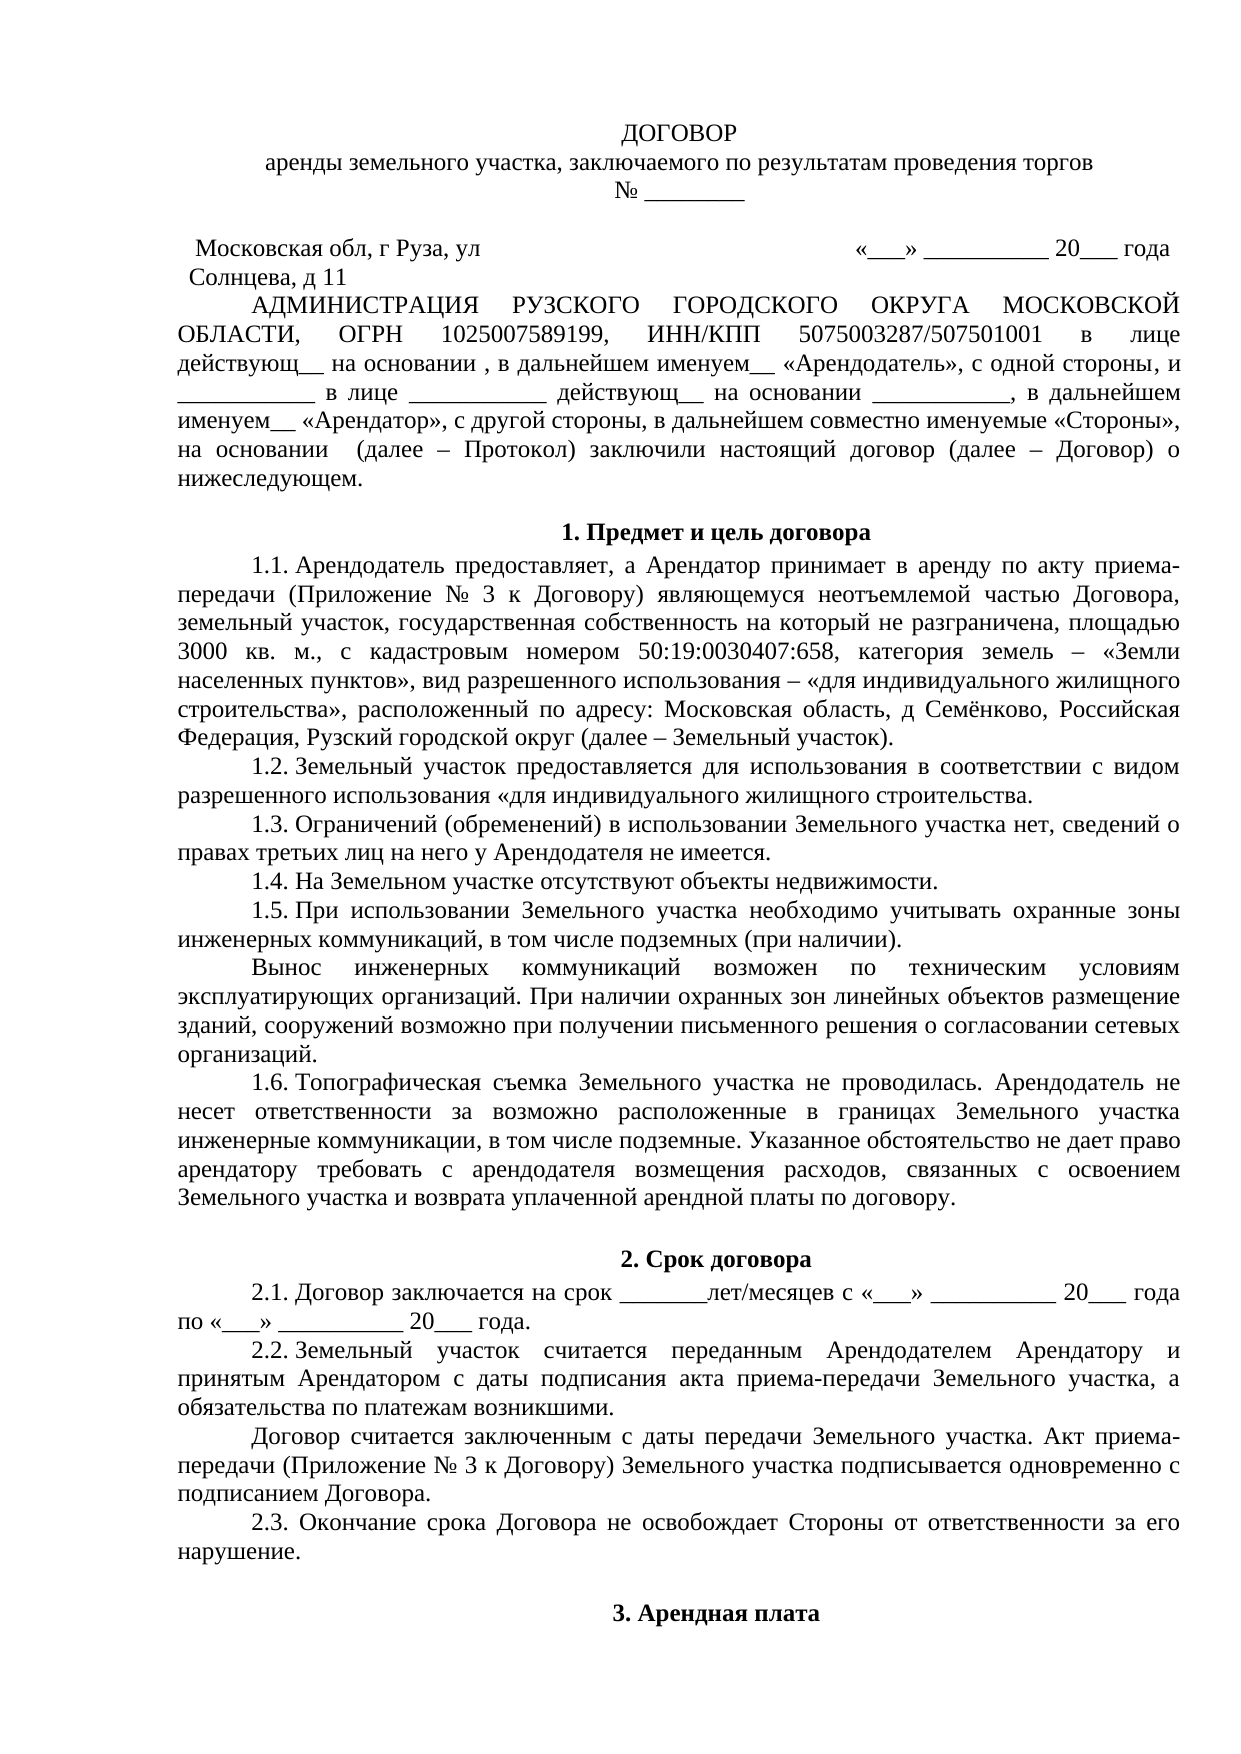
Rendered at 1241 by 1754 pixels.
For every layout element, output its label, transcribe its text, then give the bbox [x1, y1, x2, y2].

text Вынос инженерных коммуникаций возможен по техническим условиям эксплуатирующих организаций. При наличии охранных зон линейных объектов размещение зданий, сооружений возможно при получении письменного решения о согласовании сетевых организаций. [177, 952, 1181, 1067]
text 1.4. На Земельном участке отсутствуют объекты недвижимости. [177, 866, 1181, 895]
table_header «___» __________ 20___ года [605, 233, 1181, 291]
text 1.5. При использовании Земельного участка необходимо учитывать охранные зоны инженерных коммуникаций, в том числе подземных (при наличии). [177, 895, 1181, 952]
text 3. Арендная плата [177, 1598, 1181, 1626]
text 1. Предмет и цель договора [177, 517, 1181, 546]
text 1.3. Ограничений (обременений) в использовании Земельного участка нет, сведений о правах третьих лиц на него у Арендодателя не имеется. [177, 809, 1181, 866]
text 2.3. Окончание срока Договора не освобождает Стороны от ответственности за его нарушение. [177, 1507, 1181, 1565]
text 1.1. Арендодатель предоставляет, а Арендатор принимает в аренду по акту приема-передачи (Приложение № 3 к Договору) являющемуся неотъемлемой частью Договора, земельный участок, государственная собственность на который не разграничена, площадью 3000 кв. м., с кадастровым номером 50:19:0030407:658, категория земель – «Земли населенных пунктов», вид разрешенного использования – «для индивидуального жилищного строительства», расположенный по адресу: Московская область, д Семёнково, Российская Федерация, Рузский городской округ (далее – Земельный участок). [177, 550, 1181, 751]
text ДОГОВОР [177, 118, 1181, 147]
text 1.6. Топографическая съемка Земельного участка не проводилась. Арендодатель не несет ответственности за возможно расположенные в границах Земельного участка инженерные коммуникации, в том числе подземные. Указанное обстоятельство не дает право арендатору требовать с арендодателя возмещения расходов, связанных с освоением Земельного участка и возврата уплаченной арендной платы по договору. [177, 1067, 1181, 1211]
text 1.2. Земельный участок предоставляется для использования в соответствии с видом разрешенного использования «для индивидуального жилищного строительства. [177, 751, 1181, 809]
text 2. Срок договора [177, 1244, 1181, 1273]
text 2.1. Договор заключается на срок _______лет/месяцев с «___» __________ 20___ года по «___» __________ 20___ года. [177, 1277, 1181, 1335]
table_header Московская обл, г Руза, ул Солнцева, д 11 [177, 233, 605, 291]
text Договор считается заключенным с даты передачи Земельного участка. Акт приема-передачи (Приложение № 3 к Договору) Земельного участка подписывается одновременно с подписанием Договора. [177, 1421, 1181, 1507]
text аренды земельного участка, заключаемого по результатам проведения торгов [177, 147, 1181, 176]
text 2.2. Земельный участок считается переданным Арендодателем Арендатору и принятым Арендатором с даты подписания акта приема-передачи Земельного участка, а обязательства по платежам возникшими. [177, 1335, 1181, 1421]
text № ________ [177, 176, 1181, 204]
text АДМИНИСТРАЦИЯ РУЗСКОГО ГОРОДСКОГО ОКРУГА МОСКОВСКОЙ ОБЛАСТИ, ОГРН 1025007589199, ИНН/КПП 5075003287/507501001 в лице действующ__ на основании , в дальнейшем именуем__ «Арендодатель», с одной стороны, и ___________ в лице ___________ действующ__ на основании ___________, в дальнейшем именуем__ «Арендатор», с другой стороны, в дальнейшем совместно именуемые «Стороны», на основании (далее – Протокол) заключили настоящий договор (далее – Договор) о нижеследующем. [177, 291, 1181, 492]
